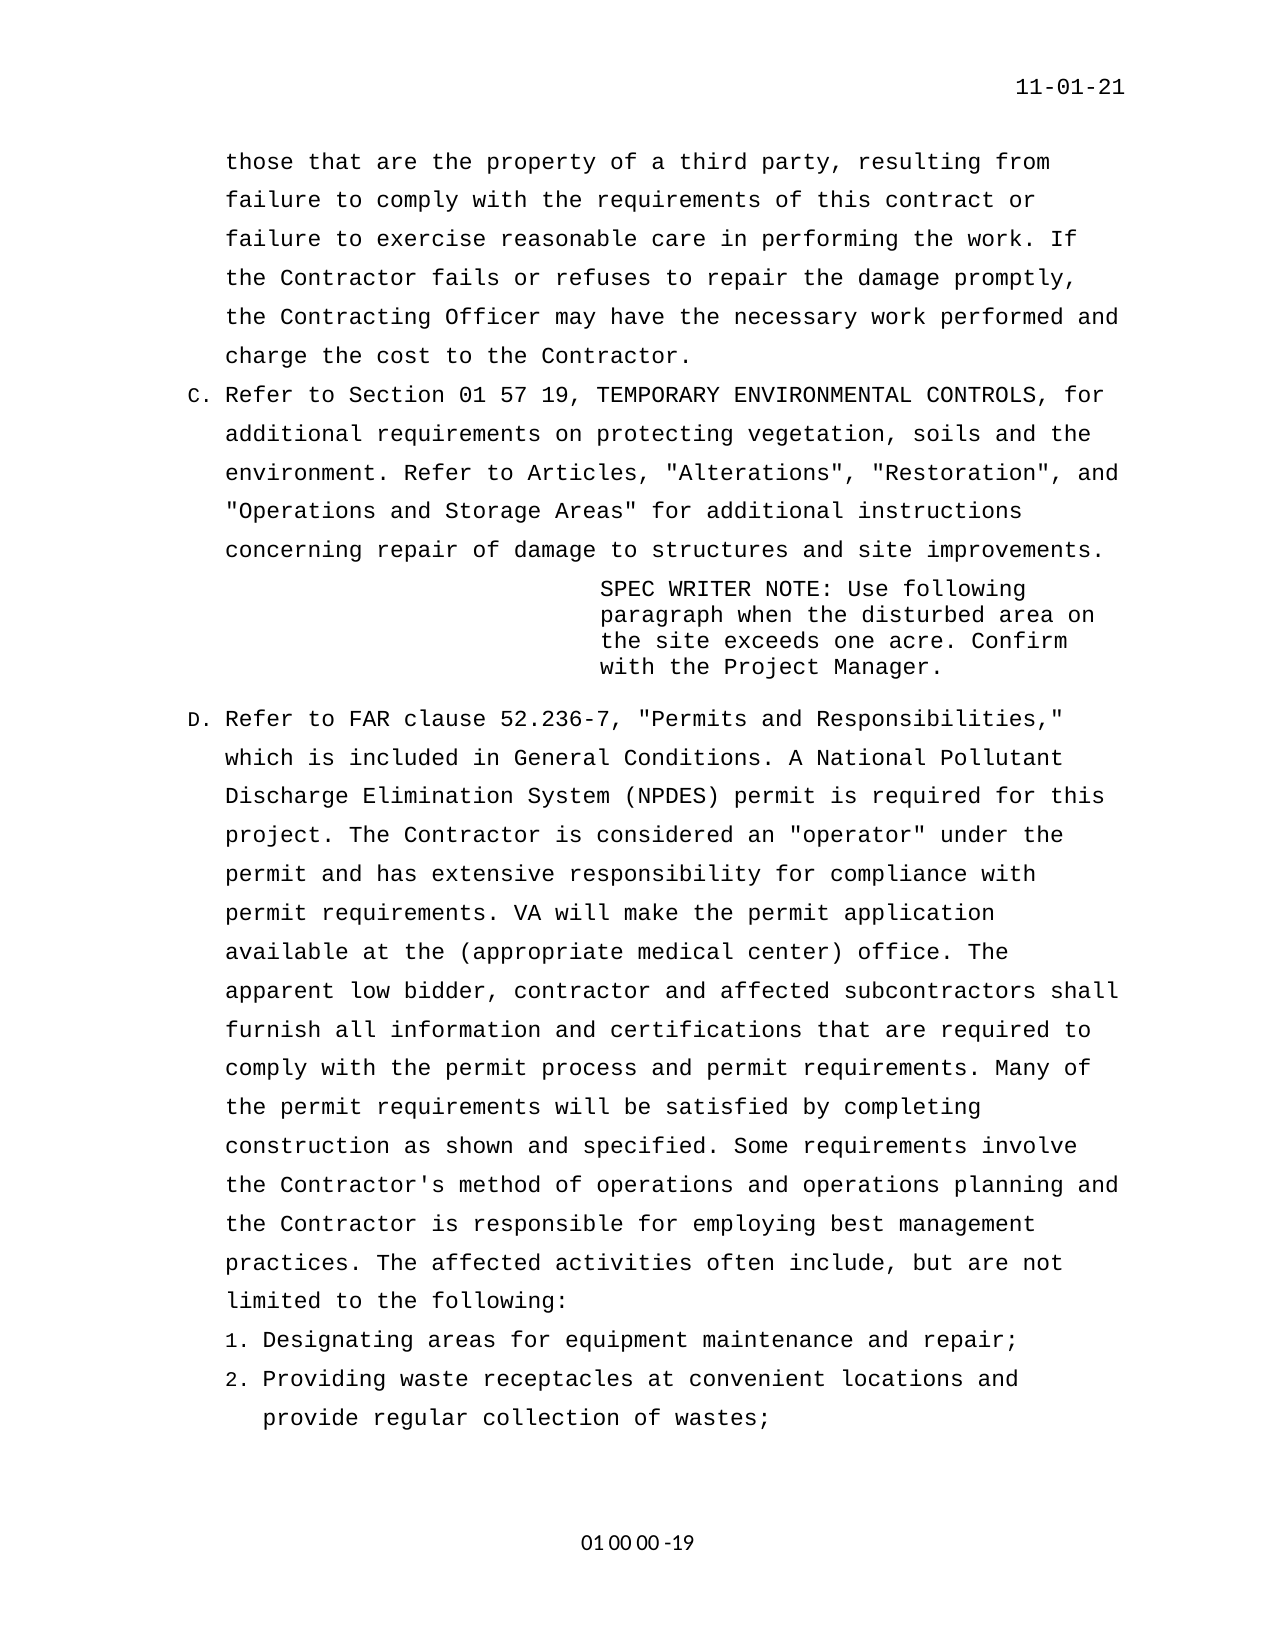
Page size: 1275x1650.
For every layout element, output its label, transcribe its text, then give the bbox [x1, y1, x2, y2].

text Refer to FAR clause 52.236-7, "Permits and Responsibilities," which is included in General Conditions. A National Pollutant Discharge Elimination System (NPDES) permit is required for this project. The Contractor is considered an "operator" under the permit and has extensive responsibility for compliance with permit requirements. VA will make the permit application available at the (appropriate medical center) office. The apparent low bidder, contractor and affected subcontractors shall furnish all information and certifications that are required to comply with the permit process and permit requirements. Many of the permit requirements will be satisfied by completing construction as shown and specified. Some requirements involve the Contractor's method of operations and operations planning and the Contractor is responsible for employing best management practices. The affected activities often include, but are not limited to the following: [187, 707, 1125, 1316]
text Providing waste receptacles at convenient locations and provide regular collection of wastes; [225, 1368, 1125, 1432]
text Refer to Section 01 57 19, TEMPORARY ENVIRONMENTAL CONTROLS, for additional requirements on protecting vegetation, soils and the environment. Refer to Articles, "Alterations", "Restoration", and "Operations and Storage Areas" for additional instructions concerning repair of damage to structures and site improvements. [187, 383, 1125, 564]
text SPEC WRITER NOTE: Use following paragraph when the disturbed area on the site exceeds one acre. Confirm with the Project Manager. [600, 577, 1125, 681]
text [187, 150, 1125, 370]
text Designating areas for equipment maintenance and repair; [225, 1329, 1125, 1355]
